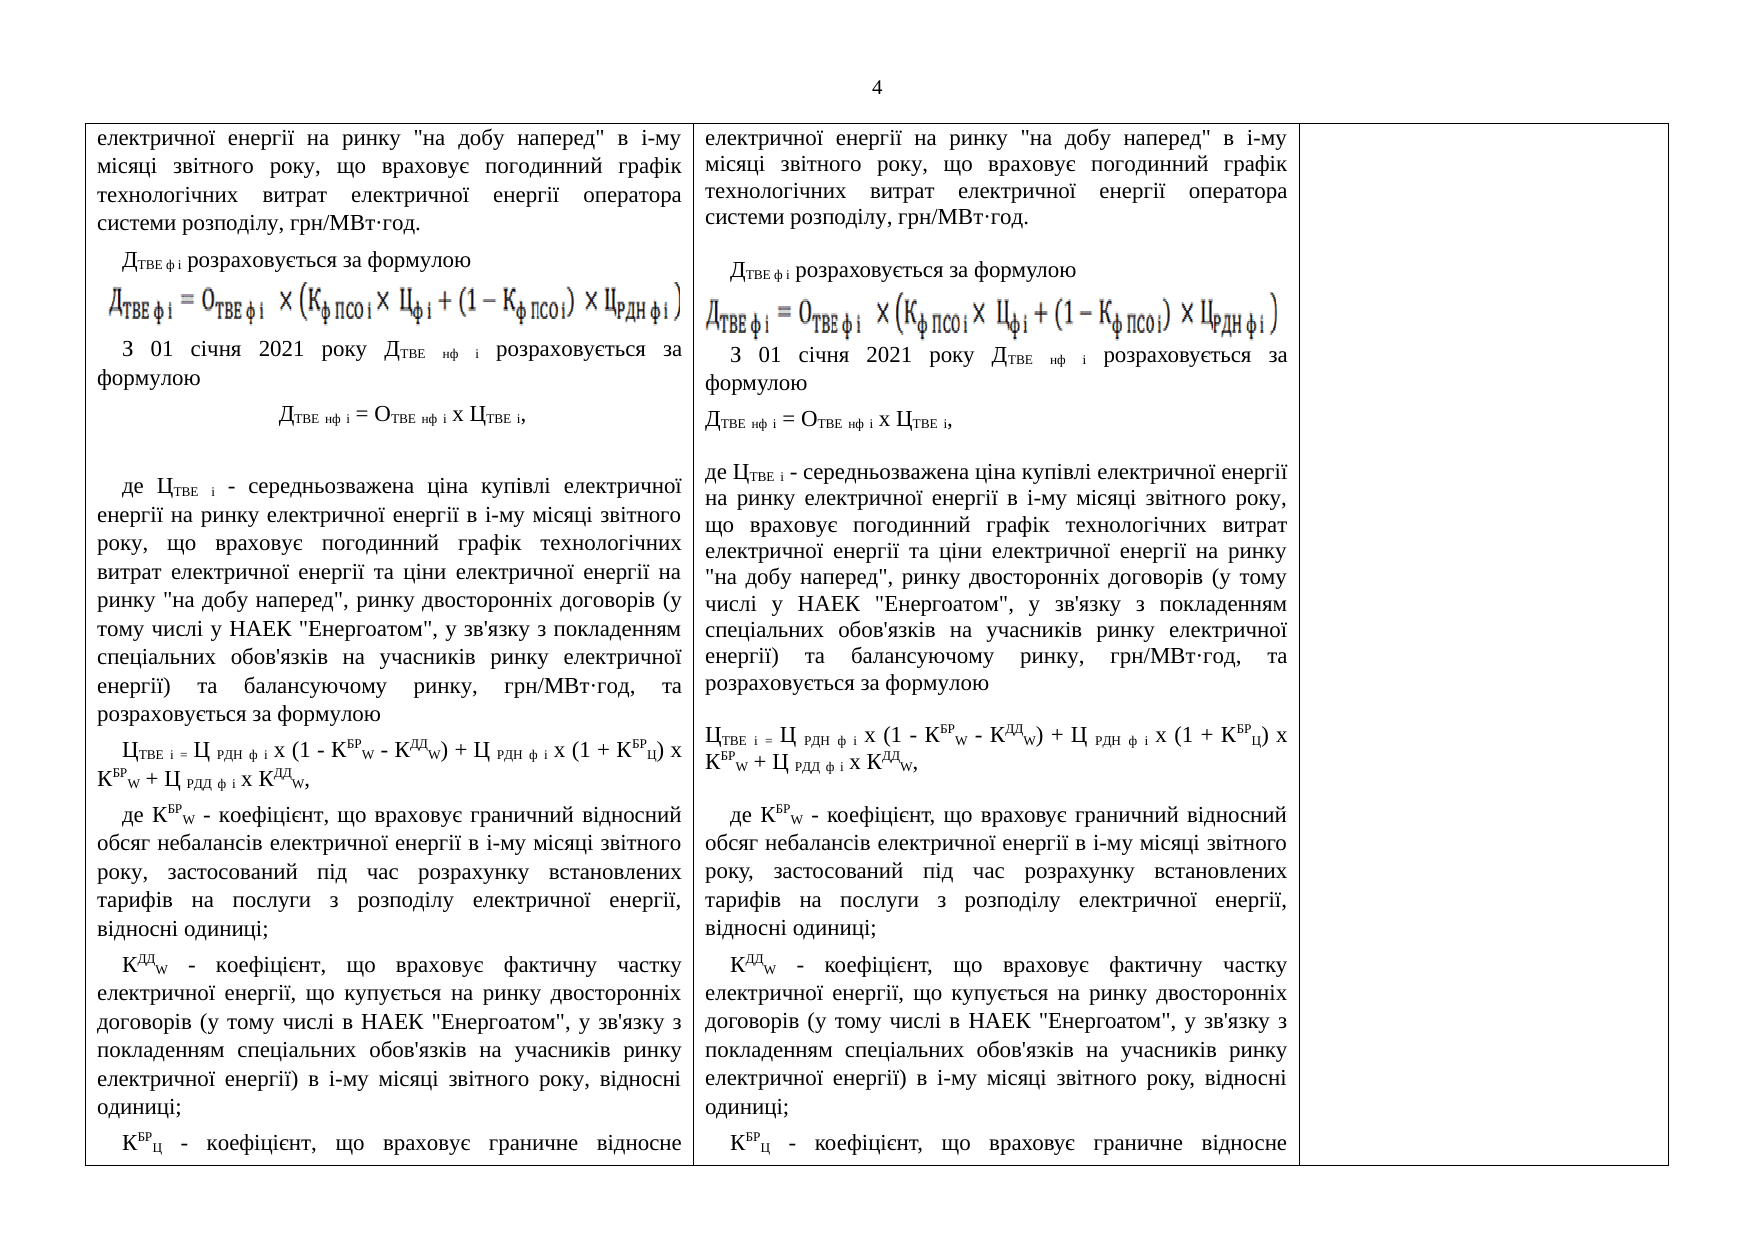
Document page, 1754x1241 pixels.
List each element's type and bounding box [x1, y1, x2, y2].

table_cell [86, 124, 693, 1165]
table_cell [1300, 124, 1668, 1165]
table_cell [694, 124, 1299, 1165]
picture [705, 292, 1277, 341]
picture [108, 282, 680, 326]
